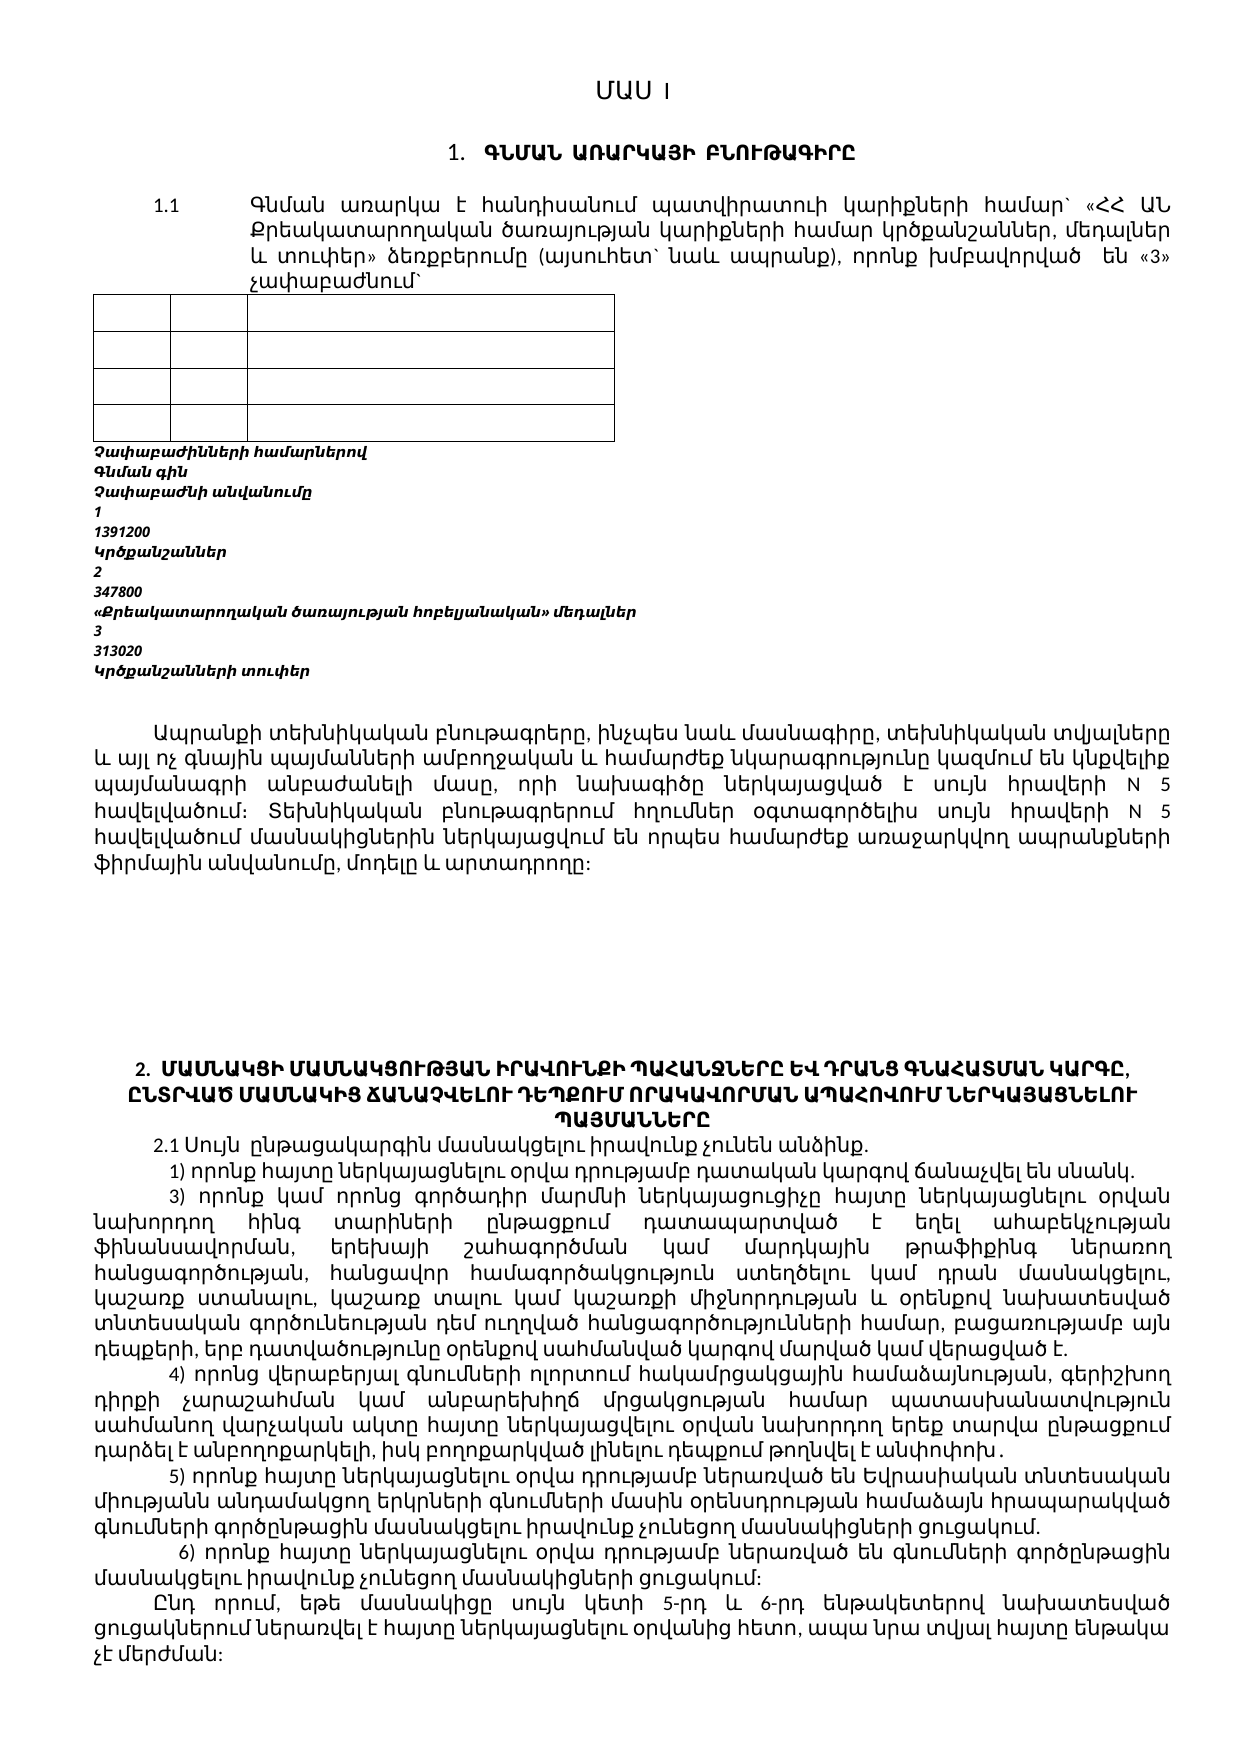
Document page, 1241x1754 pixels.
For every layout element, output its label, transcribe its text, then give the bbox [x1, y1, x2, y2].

text Ապրանքի տեխնիկական բնութագրերը, ինչպես նաև մասնագիրը, տեխնիկական տվյալները և այլ ոչ գնային պայմանների ամբողջական և համարժեք նկարագրությունը կազմում են կնքվելիք պայմանագրի անբաժանելի մասը, որի նախագիծը ներկայացված է սույն հրավերի N 5 հավելվածում։ Տեխնիկական բնութագրերում հղումներ օգտագործելիս սույն հրավերի N 5 հավելվածում մասնակիցներին ներկայացվում են որպես համարժեք առաջարկվող ապրանքների ֆիրմային անվանումը, մոդելը և արտադրողը: [94, 720, 1171, 875]
text 5) որոնք հայտը ներկայացնելու օրվա դրությամբ ներառված են Եվրասիական տնտեսական միությանն անդամակցող երկրների գնումների մասին օրենսդրության համաձայն հրապարակված գնումների գործընթացին մասնակցելու իրավունք չունեցող մասնակիցների ցուցակում. [94, 1463, 1171, 1539]
text ՄԱՍ I [94, 75, 1171, 106]
text 3) որոնք կամ որոնց գործադիր մարմնի ներկայացուցիչը հայտը ներկայացնելու օրվան նախորդող հինգ տարիների ընթացքում դատապարտված է եղել ահաբեկչության ֆինանսավորման, երեխայի շահագործման կամ մարդկային թրաֆիքինգ ներառող հանցագործության, հանցավոր համագործակցություն ստեղծելու կամ դրան մասնակցելու, կաշառք ստանալու, կաշառք տալու կամ կաշառքի միջնորդության և օրենքով նախատեսված տնտեսական գործունեության դեմ ուղղված հանցագործությունների համար, բացառությամբ այն դեպքերի, երբ դատվածությունը օրենքով սահմանված կարգով մարված կամ վերացված է. [94, 1183, 1171, 1361]
text 4) որոնց վերաբերյալ գնումների ոլորտում հակամրցակցային համաձայնության, գերիշխող դիրքի չարաշահման կամ անբարեխիղճ մրցակցության համար պատասխանատվություն սահմանող վարչական ակտը հայտը ներկայացվելու օրվան նախորդող երեք տարվա ընթացքում դարձել է անբողոքարկելի, իսկ բողոքարկված լինելու դեպքում թողնվել է անփոփոխ․ [94, 1361, 1171, 1463]
text 6) որոնք հայտը ներկայացնելու օրվա դրությամբ ներառված են գնումների գործընթացին մասնակցելու իրավունք չունեցող մասնակիցների ցուցակում: [94, 1539, 1171, 1590]
text 2.1 Սույն ընթացակարգին մասնակցելու իրավունք չունեն անձինք. [94, 1133, 1171, 1158]
text 1) որոնք հայտը ներկայացնելու օրվա դրությամբ դատական կարգով ճանաչվել են սնանկ. [94, 1158, 1171, 1183]
subtitle Գնման առարկա է հանդիսանում պատվիրատուի կարիքների համար` «ՀՀ ԱՆ Քրեակատարողական ծառայության կարիքների համար կրծքանշաններ, մեդալներ և տուփեր» ձեռքբերումը (այսուհետ` նաև ապրանք), որոնք խմբավորված են «3» չափաբաժնում` [153, 192, 1171, 294]
text Ընդ որում, եթե մասնակիցը սույն կետի 5-րդ և 6-րդ ենթակետերով նախատեսված ցուցակներում ներառվել է հայտը ներկայացնելու օրվանից հետո, ապա նրա տվյալ հայտը ենթակա չէ մերժման: [94, 1590, 1171, 1666]
text 2. ՄԱՍՆԱԿՑԻ ՄԱՍՆԱԿՑՈՒԹՅԱՆ ԻՐԱՎՈՒՆՔԻ ՊԱՀԱՆՋՆԵՐԸ ԵՎ ԴՐԱՆՑ ԳՆԱՀԱՏՄԱՆ ԿԱՐԳԸ, ԸՆՏՐՎԱԾ ՄԱՍՆԱԿԻՑ ՃԱՆԱՉՎԵԼՈՒ ԴԵՊՔՈՒՄ ՈՐԱԿԱՎՈՐՄԱՆ ԱՊԱՀՈՎՈՒՄ ՆԵՐԿԱՅԱՑՆԵԼՈՒ ՊԱՅՄԱՆՆԵՐԸ [94, 1056, 1171, 1133]
list ԳՆՄԱՆ ԱՌԱՐԿԱՅԻ ԲՆՈՒԹԱԳԻՐԸ [131, 136, 1171, 167]
